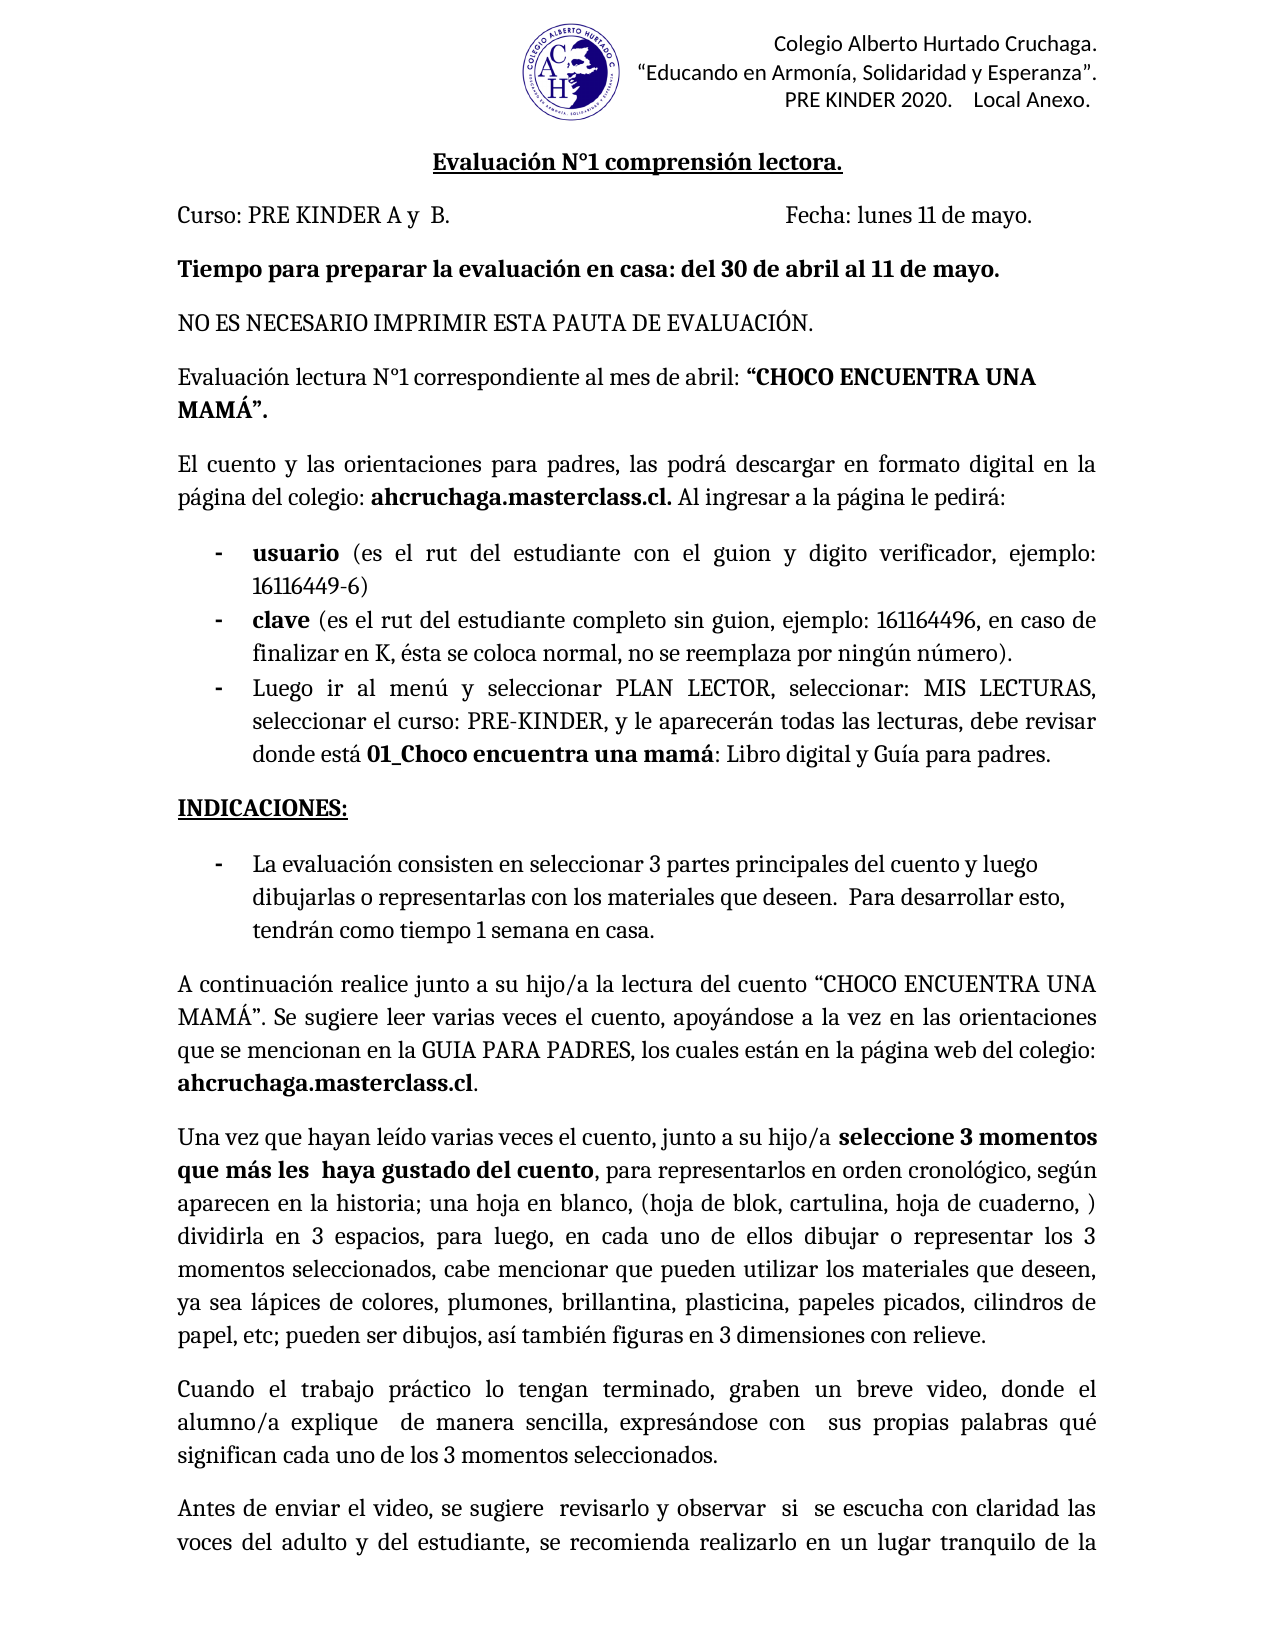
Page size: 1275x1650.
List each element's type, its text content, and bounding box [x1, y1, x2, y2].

text Curso: PRE KINDER A y B. Fecha: lunes 11 de mayo. [177, 201, 1098, 230]
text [177, 1494, 1098, 1556]
list usuario (es el rut del estudiante con el guion y digito verificador, ejemplo: 16116449-6) [215, 537, 1098, 600]
text Evaluación lectura N°1 correspondiente al mes de abril: “CHOCO ENCUENTRA UNA MAMÁ”. [177, 363, 1098, 425]
list clave (es el rut del estudiante completo sin guion, ejemplo: 161164496, en caso de finalizar en K, ésta se coloca normal, no se reemplaza por ningún número). [215, 604, 1098, 668]
picture [517, 19, 624, 124]
list La evaluación consisten en seleccionar 3 partes principales del cuento y luego dibujarlas o representarlas con los materiales que deseen. Para desarrollar esto, tendrán como tiempo 1 semana en casa. [215, 848, 1098, 944]
text NO ES NECESARIO IMPRIMIR ESTA PAUTA DE EVALUACIÓN. [177, 309, 1098, 338]
text Tiempo para preparar la evaluación en casa: del 30 de abril al 11 de mayo. [177, 255, 1098, 284]
text El cuento y las orientaciones para padres, las podrá descargar en formato digital en la página del colegio: ahcruchaga.masterclass.cl. Al ingresar a la página le pedirá: [177, 450, 1098, 512]
list Luego ir al menú y seleccionar PLAN LECTOR, seleccionar: MIS LECTURAS, seleccionar el curso: PRE-KINDER, y le aparecerán todas las lecturas, debe revisar donde está 01_Choco encuentra una mamá: Libro digital y Guía para padres. [215, 672, 1098, 769]
text INDICACIONES: [177, 794, 1098, 823]
text Evaluación N°1 comprensión lectora. [177, 148, 1098, 176]
text Una vez que hayan leído varias veces el cuento, junto a su hijo/a seleccione 3 momentos que más les haya gustado del cuento, para representarlos en orden cronológico, según aparecen en la historia; una hoja en blanco, (hoja de blok, cartulina, hoja de cuaderno, ) dividirla en 3 espacios, para luego, en cada uno de ellos dibujar o representar los 3 momentos seleccionados, cabe mencionar que pueden utilizar los materiales que deseen, ya sea lápices de colores, plumones, brillantina, plasticina, papeles picados, cilindros de papel, etc; pueden ser dibujos, así también figuras en 3 dimensiones con relieve. [177, 1122, 1098, 1349]
text A continuación realice junto a su hijo/a la lectura del cuento “CHOCO ENCUENTRA UNA MAMÁ”. Se sugiere leer varias veces el cuento, apoyándose a la vez en las orientaciones que se mencionan en la GUIA PARA PADRES, los cuales están en la página web del colegio: ahcruchaga.masterclass.cl. [177, 969, 1098, 1097]
text Cuando el trabajo práctico lo tengan terminado, graben un breve video, donde el alumno/a explique de manera sencilla, expresándose con sus propias palabras qué significan cada uno de los 3 momentos seleccionados. [177, 1374, 1098, 1469]
